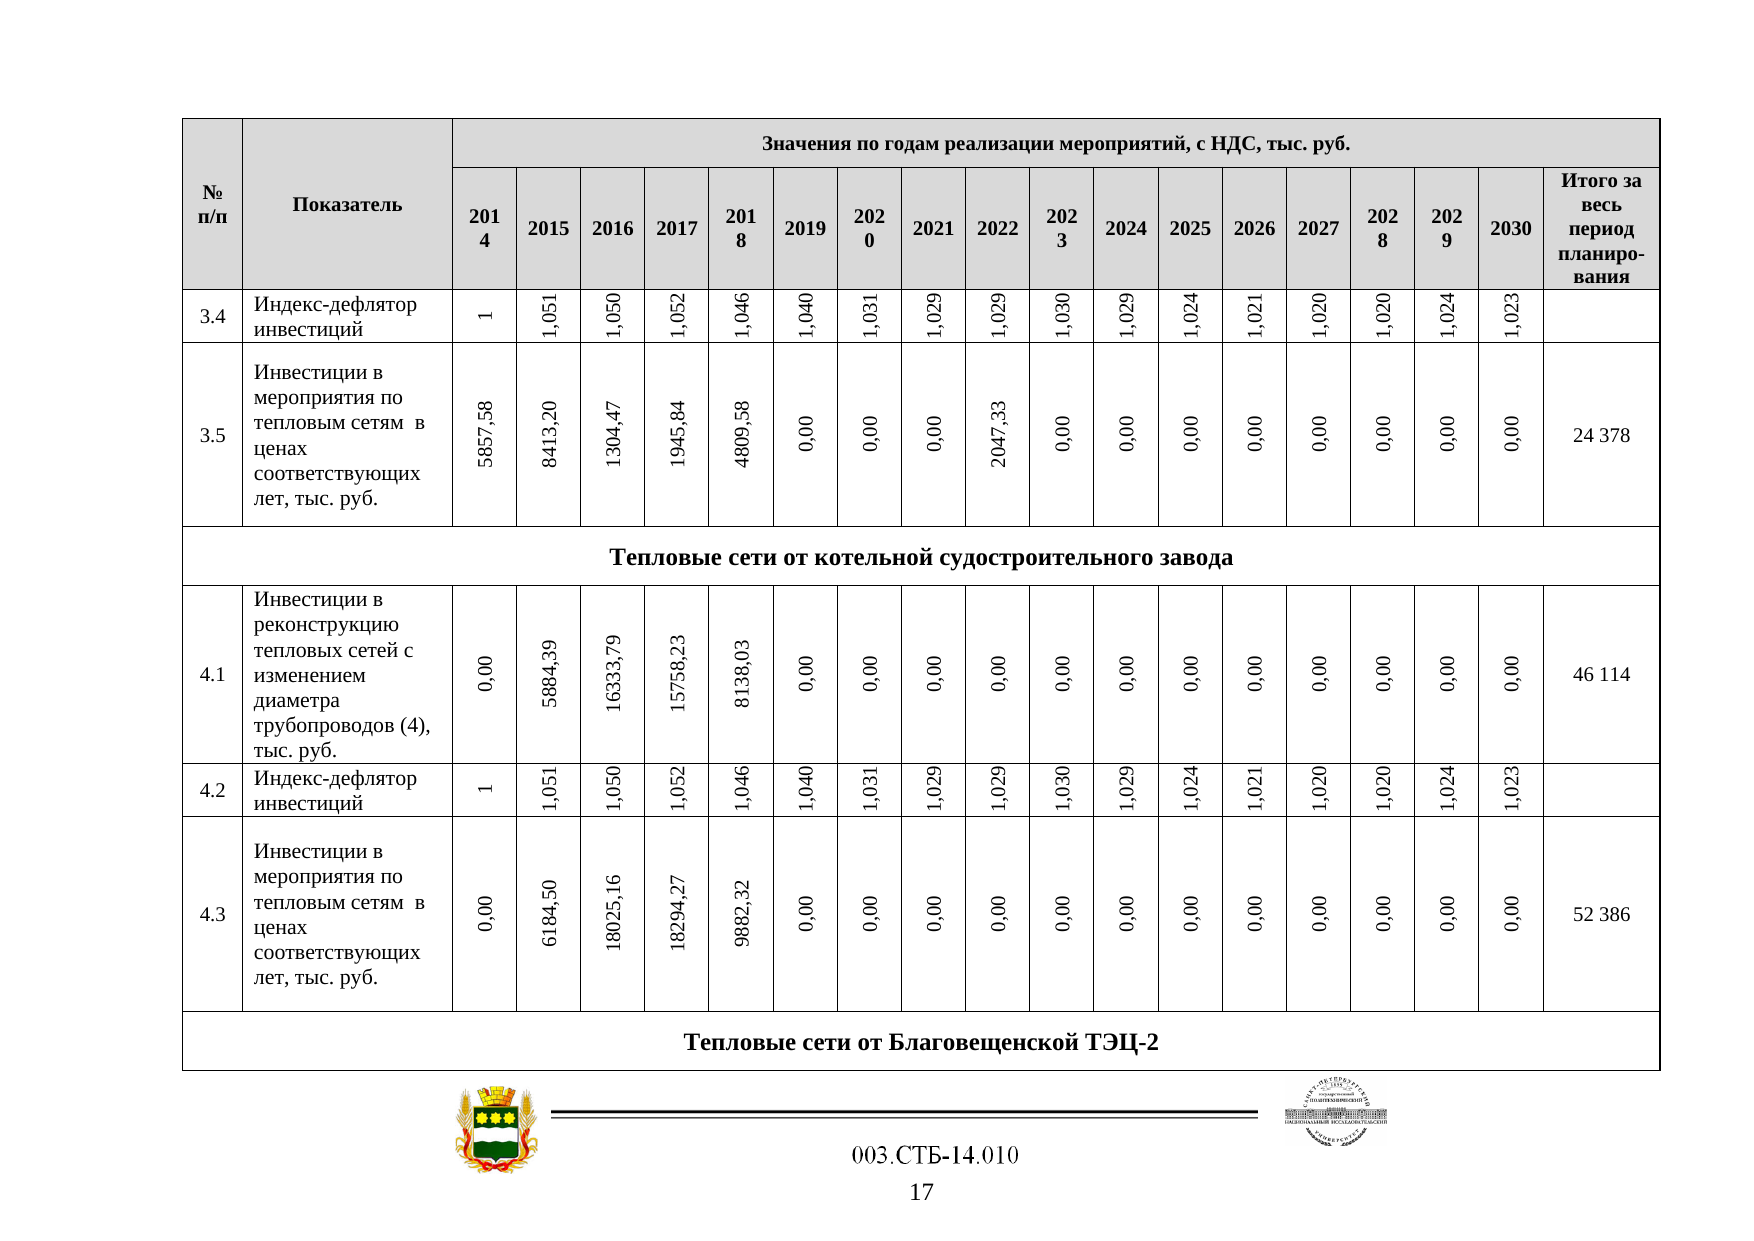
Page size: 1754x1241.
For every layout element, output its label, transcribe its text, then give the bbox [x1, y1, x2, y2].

table_cell 2015 [517, 168, 580, 289]
table_cell 2018 [709, 168, 773, 289]
table_cell 18025,16 [581, 817, 644, 1011]
table_cell 0,00 [1287, 586, 1350, 763]
table_cell 2016 [581, 168, 644, 289]
table_cell 0,00 [838, 343, 901, 526]
table_cell 0,00 [1415, 586, 1478, 763]
table_cell 0,00 [453, 817, 516, 1011]
table_cell 1,051 [517, 764, 580, 816]
table_cell 2019 [774, 168, 837, 289]
picture [447, 1075, 1395, 1177]
table_cell Инвестиции в мероприятия по тепловым сетям в ценах соответствующих лет, тыс. руб. [243, 817, 452, 1011]
table_cell 1,020 [1351, 764, 1414, 816]
table_cell 1,031 [838, 764, 901, 816]
table_cell 1,020 [1287, 764, 1350, 816]
table_cell 0,00 [1287, 343, 1350, 526]
table_cell 0,00 [453, 586, 516, 763]
table_cell 2026 [1223, 168, 1286, 289]
table_cell 0,00 [1159, 343, 1222, 526]
table_cell 1,021 [1223, 764, 1286, 816]
table_cell 2017 [645, 168, 708, 289]
table_cell 1,023 [1479, 764, 1543, 816]
table_cell 2021 [902, 168, 965, 289]
table_cell 1304,47 [581, 343, 644, 526]
table_cell 0,00 [966, 586, 1029, 763]
table_cell [1544, 290, 1659, 342]
table_cell Тепловые сети от Благовещенской ТЭЦ-2 [183, 1012, 1659, 1070]
table_cell 2014 [453, 168, 516, 289]
table_cell 15758,23 [645, 586, 708, 763]
table_cell 1,021 [1223, 290, 1286, 342]
table_cell 5857,58 [453, 343, 516, 526]
table_cell 4809,58 [709, 343, 773, 526]
table_cell 0,00 [1094, 343, 1158, 526]
table_cell 0,00 [1223, 586, 1286, 763]
table_header Показатель [243, 119, 452, 289]
table_cell 1,052 [645, 290, 708, 342]
table_cell 0,00 [838, 586, 901, 763]
table_cell 0,00 [902, 817, 965, 1011]
table_cell Тепловые сети от котельной судостроительного завода [183, 527, 1659, 585]
table_cell Индекс-дефлятор инвестиций [243, 764, 452, 816]
table_cell Итого за весь период планиро-вания [1544, 168, 1659, 289]
table_header № п/п [183, 119, 242, 289]
table_cell 1,046 [709, 290, 773, 342]
table_cell 1 [453, 290, 516, 342]
table_cell 0,00 [1223, 817, 1286, 1011]
table_cell 0,00 [1479, 586, 1543, 763]
table_cell 1,023 [1479, 290, 1543, 342]
table_cell 2023 [1030, 168, 1093, 289]
table_cell 1,024 [1159, 764, 1222, 816]
table_cell 0,00 [774, 586, 837, 763]
table_cell 1,050 [581, 764, 644, 816]
table_cell 0,00 [1159, 817, 1222, 1011]
table_cell 1945,84 [645, 343, 708, 526]
table_cell 1,029 [902, 764, 965, 816]
table_cell 1,020 [1351, 290, 1414, 342]
table_cell 0,00 [1094, 586, 1158, 763]
table_cell 1,029 [902, 290, 965, 342]
table_cell [1544, 764, 1659, 816]
table_cell 6184,50 [517, 817, 580, 1011]
table_cell 2024 [1094, 168, 1158, 289]
table_cell 1,051 [517, 290, 580, 342]
table_cell 1,046 [709, 764, 773, 816]
table_cell 52 386 [1544, 817, 1659, 1011]
table_cell 8413,20 [517, 343, 580, 526]
table_cell 1,024 [1415, 290, 1478, 342]
table_cell 1,031 [838, 290, 901, 342]
table_cell 1,040 [774, 764, 837, 816]
table_cell 1,029 [1094, 290, 1158, 342]
table_cell 4.1 [183, 586, 242, 763]
table_cell 8138,03 [709, 586, 773, 763]
table_cell 0,00 [1030, 343, 1093, 526]
table_cell 4.3 [183, 817, 242, 1011]
table_cell 0,00 [1351, 817, 1414, 1011]
table_cell 2028 [1351, 168, 1414, 289]
table_cell 1,030 [1030, 290, 1093, 342]
table_cell 0,00 [902, 586, 965, 763]
table_cell Индекс-дефлятор инвестиций [243, 290, 452, 342]
table_cell Инвестиции в реконструкцию тепловых сетей с изменением диаметра трубопроводов (4), тыс. руб. [243, 586, 452, 763]
table_cell 0,00 [838, 817, 901, 1011]
table_cell 2030 [1479, 168, 1543, 289]
table_cell 46 114 [1544, 586, 1659, 763]
table_cell 1,024 [1159, 290, 1222, 342]
table_cell 2047,33 [966, 343, 1029, 526]
table_cell 1,020 [1287, 290, 1350, 342]
table_cell 3.5 [183, 343, 242, 526]
table_cell 2025 [1159, 168, 1222, 289]
table_cell 1,029 [966, 764, 1029, 816]
table_cell 1,050 [581, 290, 644, 342]
table_cell 2029 [1415, 168, 1478, 289]
table_cell 3.4 [183, 290, 242, 342]
table_cell 0,00 [1030, 586, 1093, 763]
table_cell 0,00 [1030, 817, 1093, 1011]
table_cell 1,029 [966, 290, 1029, 342]
table_cell Инвестиции в мероприятия по тепловым сетям в ценах соответствующих лет, тыс. руб. [243, 343, 452, 526]
table_cell 24 378 [1544, 343, 1659, 526]
table_cell 0,00 [1287, 817, 1350, 1011]
table_cell 4.2 [183, 764, 242, 816]
table_cell 0,00 [1479, 817, 1543, 1011]
table_cell 1,030 [1030, 764, 1093, 816]
table_cell 0,00 [1223, 343, 1286, 526]
table_cell 0,00 [1415, 343, 1478, 526]
table_cell 1,029 [1094, 764, 1158, 816]
table_cell 0,00 [1415, 817, 1478, 1011]
table_cell 0,00 [1351, 586, 1414, 763]
table_cell 5884,39 [517, 586, 580, 763]
table_cell 0,00 [774, 343, 837, 526]
table_cell 1,024 [1415, 764, 1478, 816]
table_cell 16333,79 [581, 586, 644, 763]
table_cell 1 [453, 764, 516, 816]
table_cell 1,040 [774, 290, 837, 342]
table_cell 0,00 [1351, 343, 1414, 526]
table_cell 2022 [966, 168, 1029, 289]
table_header Значения по годам реализации мероприятий, с НДС, тыс. руб. [453, 119, 1659, 167]
table_cell 0,00 [1094, 817, 1158, 1011]
table_cell 18294,27 [645, 817, 708, 1011]
table_cell 0,00 [774, 817, 837, 1011]
table_cell 0,00 [966, 817, 1029, 1011]
table_cell 1,052 [645, 764, 708, 816]
table_cell 0,00 [1479, 343, 1543, 526]
table_cell 0,00 [902, 343, 965, 526]
table_cell 2027 [1287, 168, 1350, 289]
table_cell 0,00 [1159, 586, 1222, 763]
table_cell 9882,32 [709, 817, 773, 1011]
table_cell 2020 [838, 168, 901, 289]
